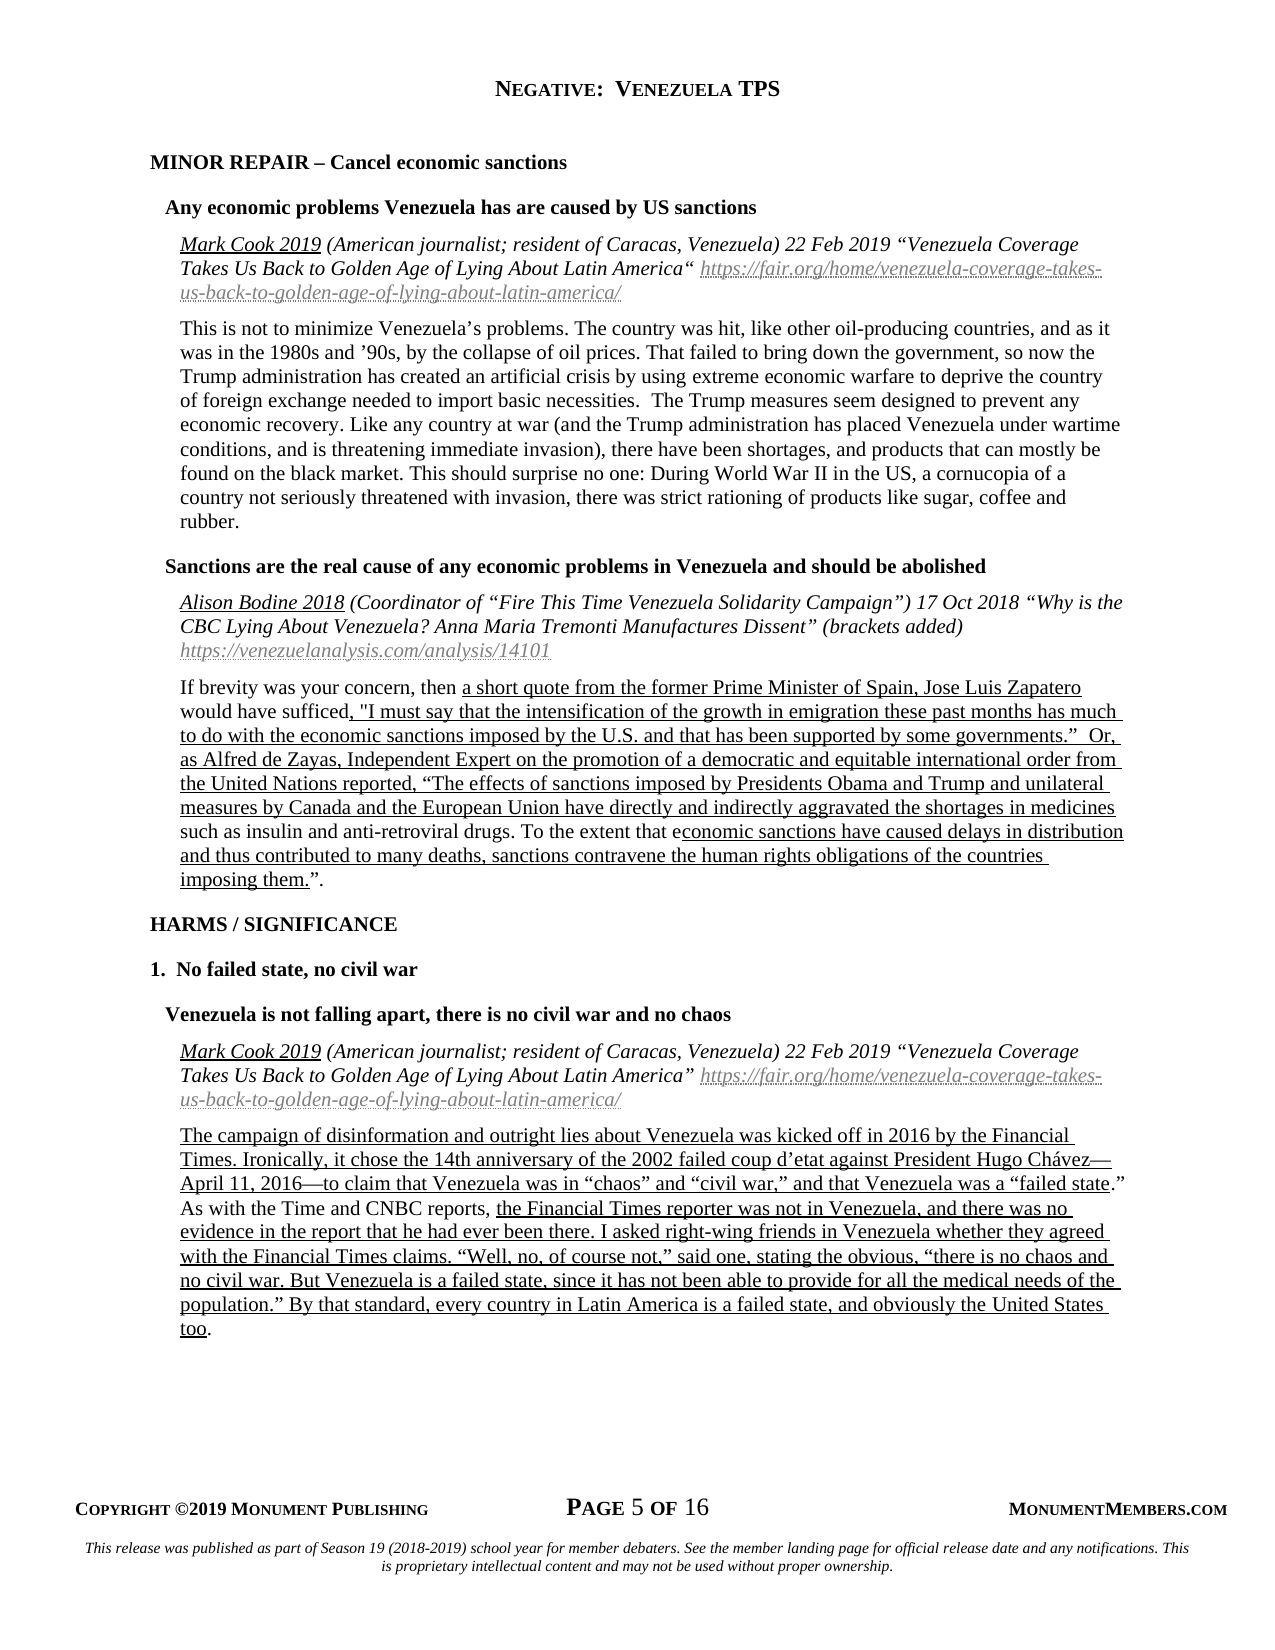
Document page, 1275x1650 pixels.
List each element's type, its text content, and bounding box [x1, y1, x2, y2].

text Venezuela is not falling apart, there is no civil war and no chaos [165, 1002, 1125, 1026]
text Sanctions are the real cause of any economic problems in Venezuela and should be abolished [165, 553, 1125, 578]
text Any economic problems Venezuela has are caused by US sanctions [165, 195, 1125, 219]
text Mark Cook 2019 (American journalist; resident of Caracas, Venezuela) 22 Feb 2019 “Venezuela Coverage Takes Us Back to Golden Age of Lying About Latin America“ https://fair.org/home/venezuela-coverage-takes-us-back-to-golden-age-of-lying-about-latin-america/ [180, 231, 1125, 304]
text The campaign of disinformation and outright lies about Venezuela was kicked off in 2016 by the Financial Times. Ironically, it chose the 14th anniversary of the 2002 failed coup d’etat against President Hugo Chávez—April 11, 2016—to claim that Venezuela was in “chaos” and “civil war,” and that Venezuela was a “failed state.” As with the Time and CNBC reports, the Financial Times reporter was not in Venezuela, and there was no evidence in the report that he had ever been there. I asked right-wing friends in Venezuela whether they agreed with the Financial Times claims. “Well, no, of course not,” said one, stating the obvious, “there is no chaos and no civil war. But Venezuela is a failed state, since it has not been able to provide for all the medical needs of the population.” By that standard, every country in Latin America is a failed state, and obviously the United States too. [180, 1123, 1125, 1340]
text MINOR REPAIR – Cancel economic sanctions [150, 150, 1125, 174]
text 1. No failed state, no civil war [150, 957, 1125, 981]
text Mark Cook 2019 (American journalist; resident of Caracas, Venezuela) 22 Feb 2019 “Venezuela Coverage Takes Us Back to Golden Age of Lying About Latin America” https://fair.org/home/venezuela-coverage-takes-us-back-to-golden-age-of-lying-about-latin-america/ [180, 1038, 1125, 1111]
text This is not to minimize Venezuela’s problems. The country was hit, like other oil-producing countries, and as it was in the 1980s and ’90s, by the collapse of oil prices. That failed to bring down the government, so now the Trump administration has created an artificial crisis by using extreme economic warfare to deprive the country of foreign exchange needed to import basic necessities. The Trump measures seem designed to prevent any economic recovery. Like any country at war (and the Trump administration has placed Venezuela under wartime conditions, and is threatening immediate invasion), there have been shortages, and products that can mostly be found on the black market. This should surprise no one: During World War II in the US, a cornucopia of a country not seriously threatened with invasion, there was strict rationing of products like sugar, coffee and rubber. [180, 316, 1125, 533]
text HARMS / SIGNIFICANCE [150, 912, 1125, 936]
text If brevity was your concern, then a short quote from the former Prime Minister of Spain, Jose Luis Zapatero would have sufficed, "I must say that the intensification of the growth in emigration these past months has much to do with the economic sanctions imposed by the U.S. and that has been supported by some governments.” Or, as Alfred de Zayas, Independent Expert on the promotion of a democratic and equitable international order from the United Nations reported, “The effects of sanctions imposed by Presidents Obama and Trump and unilateral measures by Canada and the European Union have directly and indirectly aggravated the shortages in medicines such as insulin and anti-retroviral drugs. To the extent that economic sanctions have caused delays in distribution and thus contributed to many deaths, sanctions contravene the human rights obligations of the countries imposing them.”. [180, 675, 1125, 891]
text Alison Bodine 2018 (Coordinator of “Fire This Time Venezuela Solidarity Campaign”) 17 Oct 2018 “Why is the CBC Lying About Venezuela? Anna Maria Tremonti Manufactures Dissent” (brackets added) https://venezuelanalysis.com/analysis/14101 [180, 590, 1125, 662]
